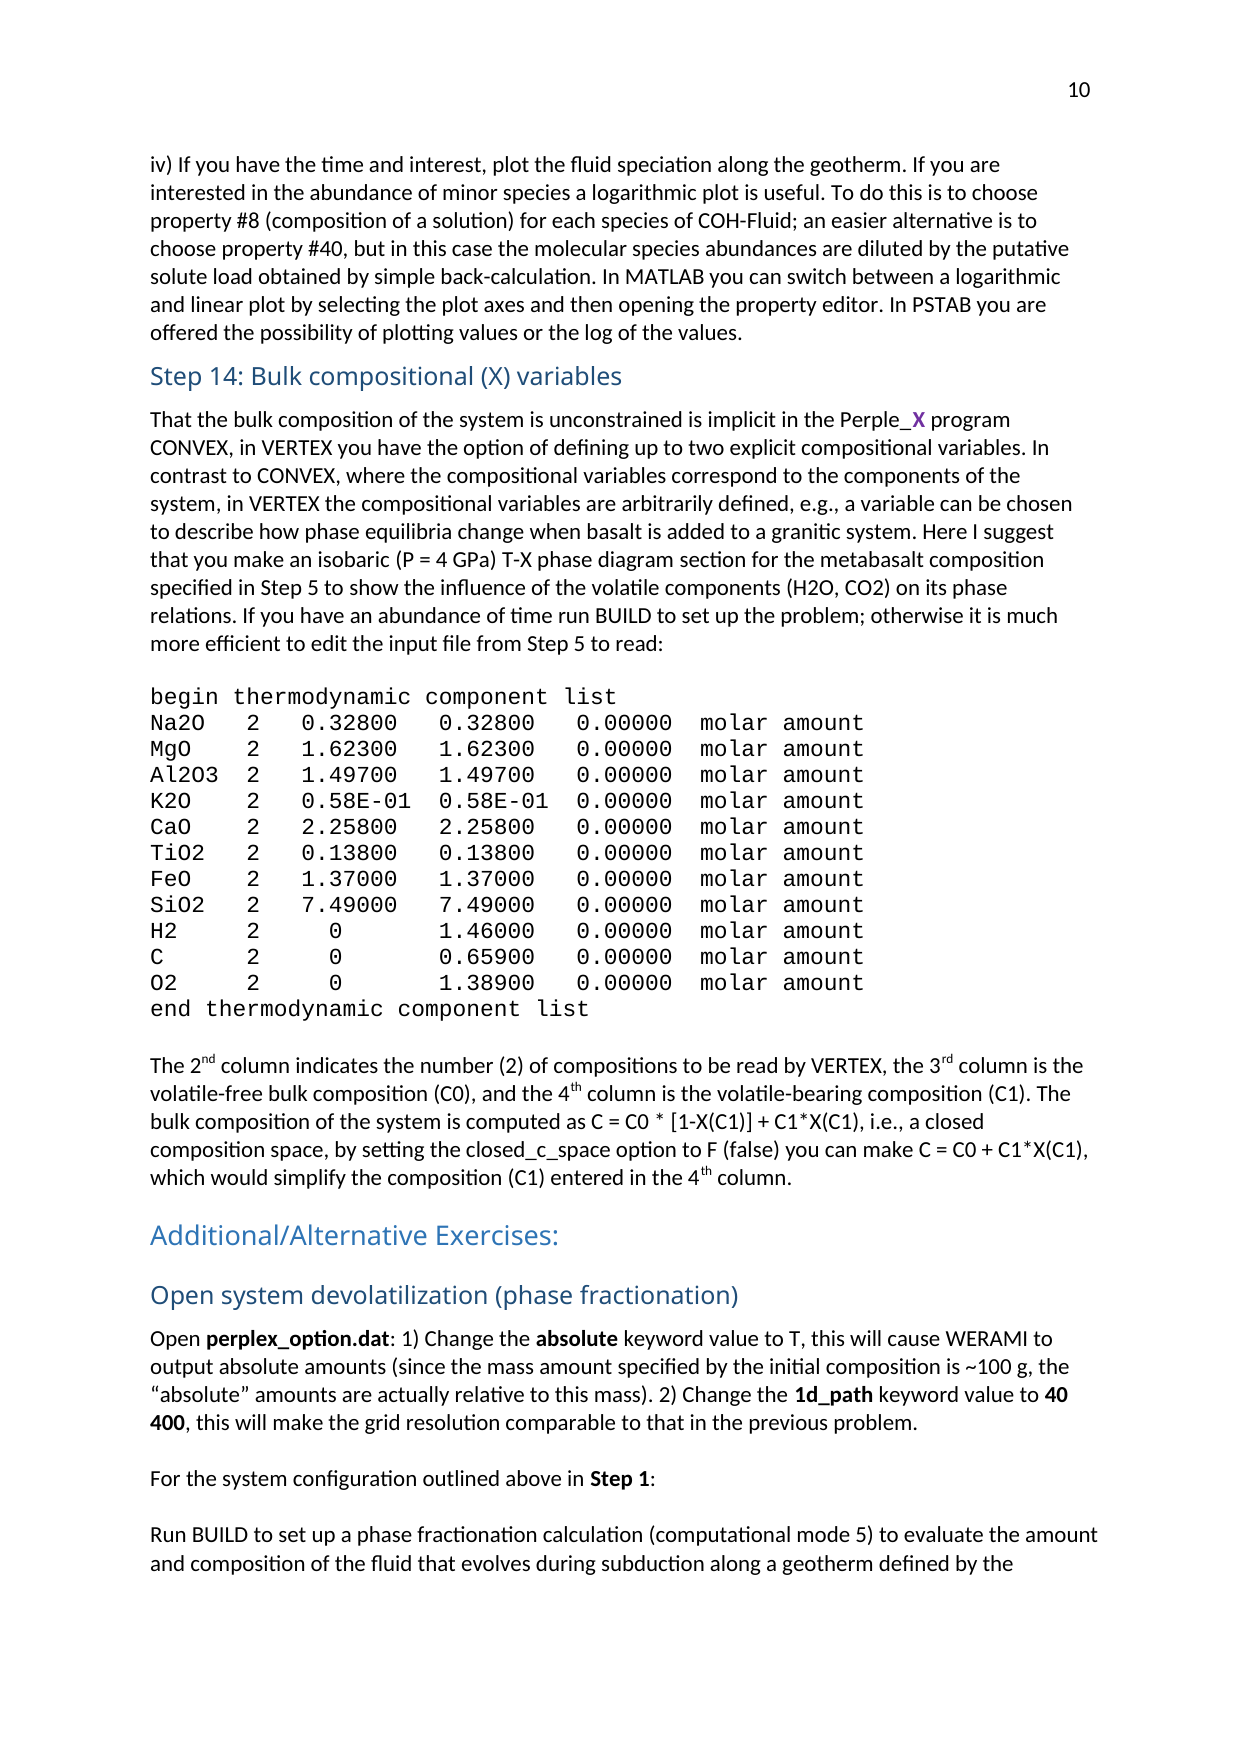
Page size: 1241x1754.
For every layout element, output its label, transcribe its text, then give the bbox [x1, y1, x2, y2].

text O2 2 0 1.38900 0.00000 molar amount [150, 971, 1090, 997]
text H2 2 0 1.46000 0.00000 molar amount [150, 919, 1090, 945]
text Open perplex_option.dat: 1) Change the absolute keyword value to T, this will cause WERAMI to output absolute amounts (since the mass amount specified by the initial composition is ~100 g, the “absolute” amounts are actually relative to this mass). 2) Change the 1d_path keyword value to 40 400, this will make the grid resolution comparable to that in the previous problem. [150, 1324, 1090, 1437]
subtitle Additional/Alternative Exercises: [150, 1216, 1090, 1253]
text SiO2 2 7.49000 7.49000 0.00000 molar amount [150, 893, 1090, 919]
text That the bulk composition of the system is unconstrained is implicit in the Perple_X program CONVEX, in VERTEX you have the option of defining up to two explicit compositional variables. In contrast to CONVEX, where the compositional variables correspond to the components of the system, in VERTEX the compositional variables are arbitrarily defined, e.g., a variable can be chosen to describe how phase equilibria change when basalt is added to a granitic system. Here I suggest that you make an isobaric (P = 4 GPa) T-X phase diagram section for the metabasalt composition specified in Step 5 to show the influence of the volatile components (H2O, CO2) on its phase relations. If you have an abundance of time run BUILD to set up the problem; otherwise it is much more efficient to edit the input file from Step 5 to read: [150, 405, 1090, 657]
subtitle Open system devolatilization (phase fractionation) [150, 1278, 1090, 1312]
text TiO2 2 0.13800 0.13800 0.00000 molar amount [150, 841, 1090, 867]
text Al2O3 2 1.49700 1.49700 0.00000 molar amount [150, 763, 1090, 789]
text C 2 0 0.65900 0.00000 molar amount [150, 945, 1090, 971]
text CaO 2 2.25800 2.25800 0.00000 molar amount [150, 815, 1090, 841]
text end thermodynamic component list [150, 997, 1090, 1023]
text iv) If you have the time and interest, plot the fluid speciation along the geotherm. If you are interested in the abundance of minor species a logarithmic plot is useful. To do this is to choose property #8 (composition of a solution) for each species of COH-Fluid; an easier alternative is to choose property #40, but in this case the molecular species abundances are diluted by the putative solute load obtained by simple back-calculation. In MATLAB you can switch between a logarithmic and linear plot by selecting the plot axes and then opening the property editor. In PSTAB you are offered the possibility of plotting values or the log of the values. [150, 150, 1090, 346]
text K2O 2 0.58E-01 0.58E-01 0.00000 molar amount [150, 789, 1090, 815]
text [150, 1521, 1128, 1577]
text For the system configuration outlined above in Step 1: [150, 1464, 1128, 1493]
text MgO 2 1.62300 1.62300 0.00000 molar amount [150, 738, 1090, 763]
text Na2O 2 0.32800 0.32800 0.00000 molar amount [150, 712, 1090, 738]
subtitle Step 14: Bulk compositional (X) variables [150, 359, 1090, 393]
text The 2nd column indicates the number (2) of compositions to be read by VERTEX, the 3rd column is the volatile-free bulk composition (C0), and the 4th column is the volatile-bearing composition (C1). The bulk composition of the system is computed as C = C0 * [1-X(C1)] + C1*X(C1), i.e., a closed composition space, by setting the closed_c_space option to F (false) you can make C = C0 + C1*X(C1), which would simplify the composition (C1) entered in the 4th column. [150, 1051, 1090, 1191]
text FeO 2 1.37000 1.37000 0.00000 molar amount [150, 867, 1090, 893]
text begin thermodynamic component list [150, 686, 1090, 712]
